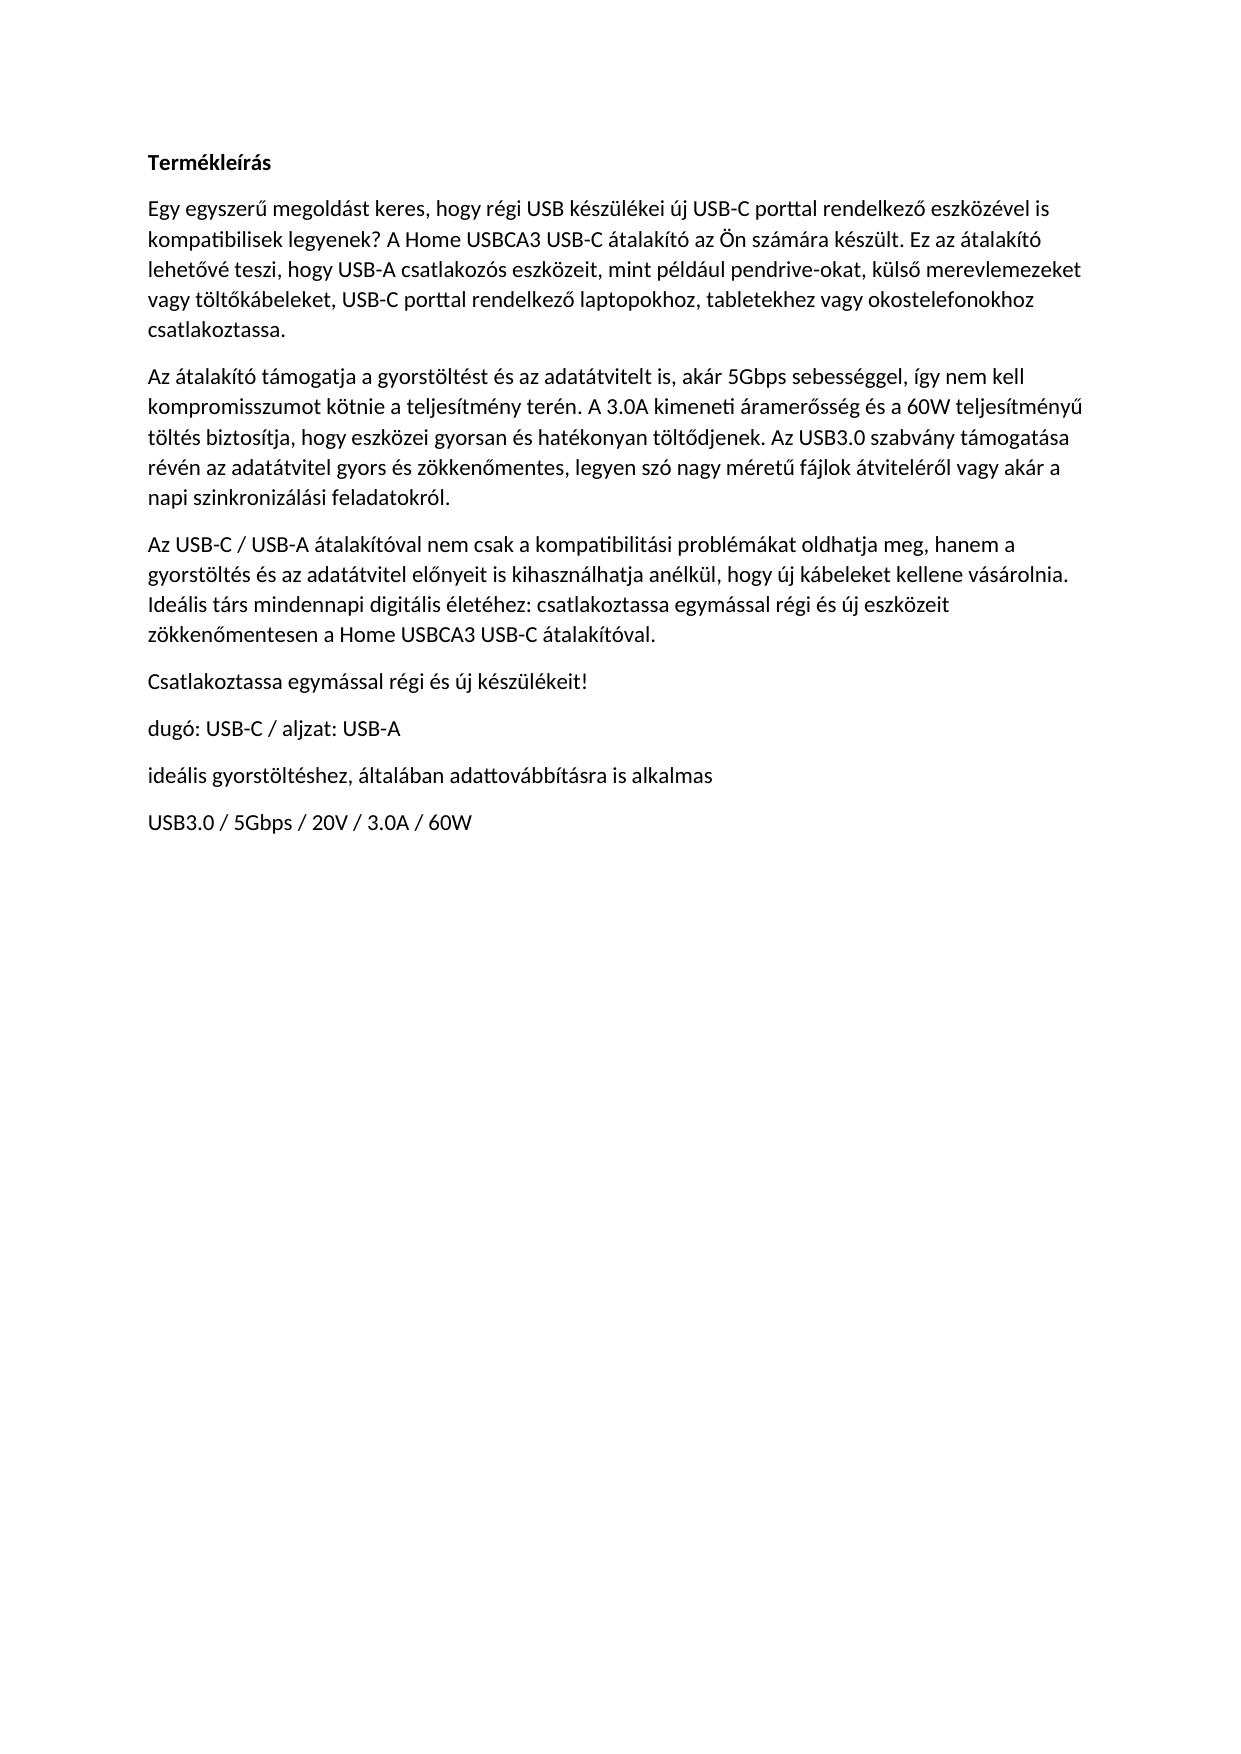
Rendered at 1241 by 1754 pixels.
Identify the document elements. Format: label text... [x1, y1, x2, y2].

text Csatlakoztassa egymással régi és új készülékeit! [148, 667, 1093, 695]
text dugó: USB-C / aljzat: USB-A [148, 714, 1093, 742]
text USB3.0 / 5Gbps / 20V / 3.0A / 60W [148, 808, 1093, 836]
text ideális gyorstöltéshez, általában adattovábbításra is alkalmas [148, 761, 1093, 789]
text Egy egyszerű megoldást keres, hogy régi USB készülékei új USB-C porttal rendelkező eszközével is kompatibilisek legyenek? A Home USBCA3 USB-C átalakító az Ön számára készült. Ez az átalakító lehetővé teszi, hogy USB-A csatlakozós eszközeit, mint például pendrive-okat, külső merevlemezeket vagy töltőkábeleket, USB-C porttal rendelkező laptopokhoz, tabletekhez vagy okostelefonokhoz csatlakoztassa. [148, 194, 1093, 343]
text Termékleírás [148, 148, 1093, 176]
text Az átalakító támogatja a gyorstöltést és az adatátvitelt is, akár 5Gbps sebességgel, így nem kell kompromisszumot kötnie a teljesítmény terén. A 3.0A kimeneti áramerősség és a 60W teljesítményű töltés biztosítja, hogy eszközei gyorsan és hatékonyan töltődjenek. Az USB3.0 szabvány támogatása révén az adatátvitel gyors és zökkenőmentes, legyen szó nagy méretű fájlok átviteléről vagy akár a napi szinkronizálási feladatokról. [148, 362, 1093, 511]
text Az USB-C / USB-A átalakítóval nem csak a kompatibilitási problémákat oldhatja meg, hanem a gyorstöltés és az adatátvitel előnyeit is kihasználhatja anélkül, hogy új kábeleket kellene vásárolnia. Ideális társ mindennapi digitális életéhez: csatlakoztassa egymással régi és új eszközeit zökkenőmentesen a Home USBCA3 USB-C átalakítóval. [148, 530, 1093, 648]
